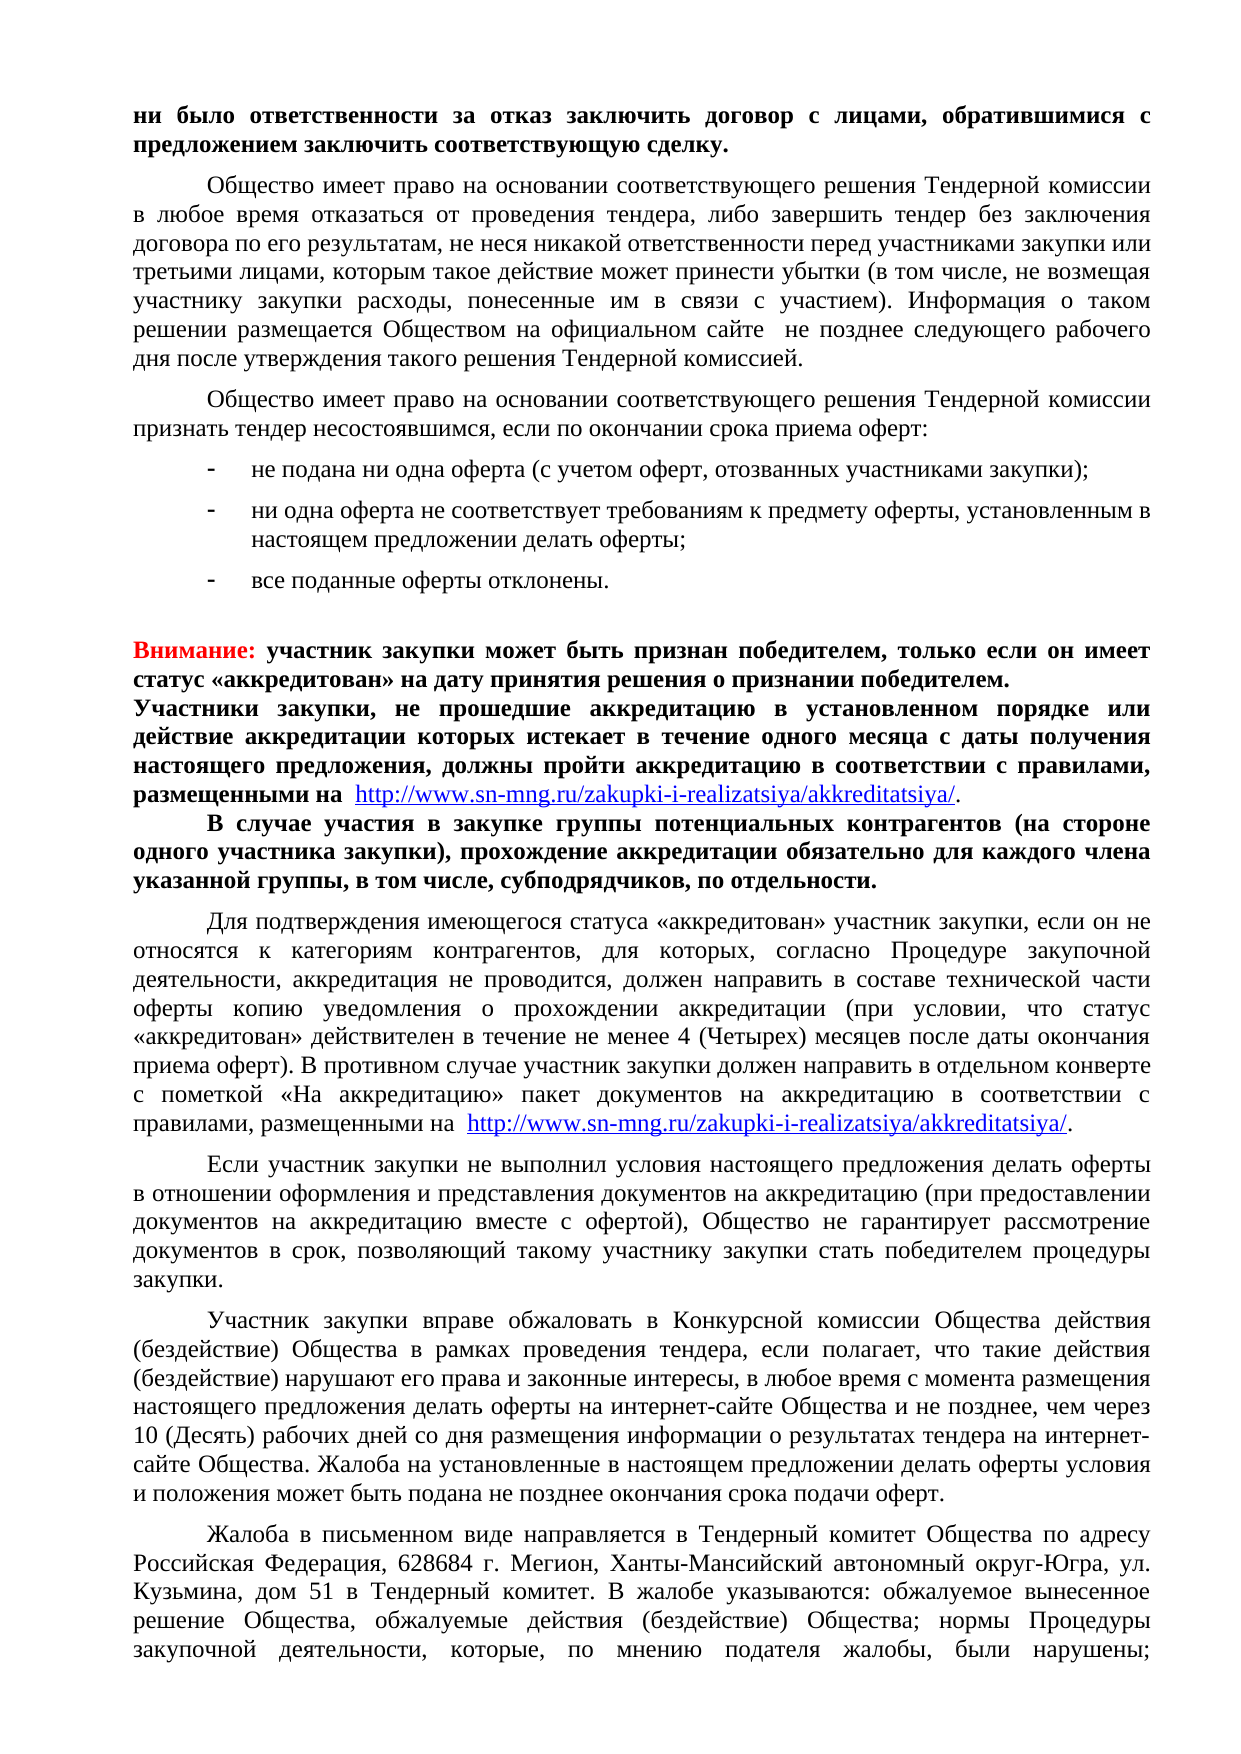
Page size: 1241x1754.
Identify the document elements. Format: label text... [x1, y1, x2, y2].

text В случае участия в закупке группы потенциальных контрагентов (на стороне одного участника закупки), прохождение аккредитации обязательно для каждого члена указанной группы, в том числе, субподрядчиков, по отдельности. [133, 808, 1152, 894]
text Участник закупки вправе обжаловать в Конкурсной комиссии Общества действия (бездействие) Общества в рамках проведения тендера, если полагает, что такие действия (бездействие) нарушают его права и законные интересы, в любое время с момента размещения настоящего предложения делать оферты на интернет-сайте Общества и не позднее, чем через 10 (Десять) рабочих дней со дня размещения информации о результатах тендера на интернет-сайте Общества. Жалоба на установленные в настоящем предложении делать оферты условия и положения может быть подана не позднее окончания срока подачи оферт. [133, 1305, 1152, 1506]
text Участники закупки, не прошедшие аккредитацию в установленном порядке или действие аккредитации которых истекает в течение одного месяца с даты получения настоящего предложения, должны пройти аккредитацию в соответствии с правилами, размещенными на http://www.sn-mng.ru/zakupki-i-realizatsiya/akkreditatsiya/. [133, 693, 1152, 808]
list ни одна оферта не соответствует требованиям к предмету оферты, установленным в настоящем предложении делать оферты; [207, 495, 1152, 553]
text Внимание: участник закупки может быть признан победителем, только если он имеет статус «аккредитован» на дату принятия решения о признании победителем. [133, 635, 1152, 693]
text Если участник закупки не выполнил условия настоящего предложения делать оферты в отношении оформления и представления документов на аккредитацию (при предоставлении документов на аккредитацию вместе с офертой), Общество не гарантирует рассмотрение документов в срок, позволяющий такому участнику закупки стать победителем процедуры закупки. [133, 1149, 1152, 1293]
text Для подтверждения имеющегося статуса «аккредитован» участник закупки, если он не относятся к категориям контрагентов, для которых, согласно Процедуре закупочной деятельности, аккредитация не проводится, должен направить в составе технической части оферты копию уведомления о прохождении аккредитации (при условии, что статус «аккредитован» действителен в течение не менее 4 (Четырех) месяцев после даты окончания приема оферт). В противном случае участник закупки должен направить в отдельном конверте с пометкой «На аккредитацию» пакет документов на аккредитацию в соответствии с правилами, размещенными на http://www.sn-mng.ru/zakupki-i-realizatsiya/akkreditatsiya/. [133, 906, 1152, 1136]
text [133, 100, 1152, 158]
list все поданные оферты отклонены. [207, 565, 1152, 594]
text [133, 1519, 1152, 1663]
text Общество имеет право на основании соответствующего решения Тендерной комиссии в любое время отказаться от проведения тендера, либо завершить тендер без заключения договора по его результатам, не неся никакой ответственности перед участниками закупки или третьими лицами, которым такое действие может принести убытки (в том числе, не возмещая участнику закупки расходы, понесенные им в связи с участием). Информация о таком решении размещается Обществом на официальном сайте не позднее следующего рабочего дня после утверждения такого решения Тендерной комиссией. [133, 170, 1152, 371]
list не подана ни одна оферта (с учетом оферт, отозванных участниками закупки); [207, 454, 1152, 483]
text Общество имеет право на основании соответствующего решения Тендерной комиссии признать тендер несостоявшимся, если по окончании срока приема оферт: [133, 384, 1152, 441]
